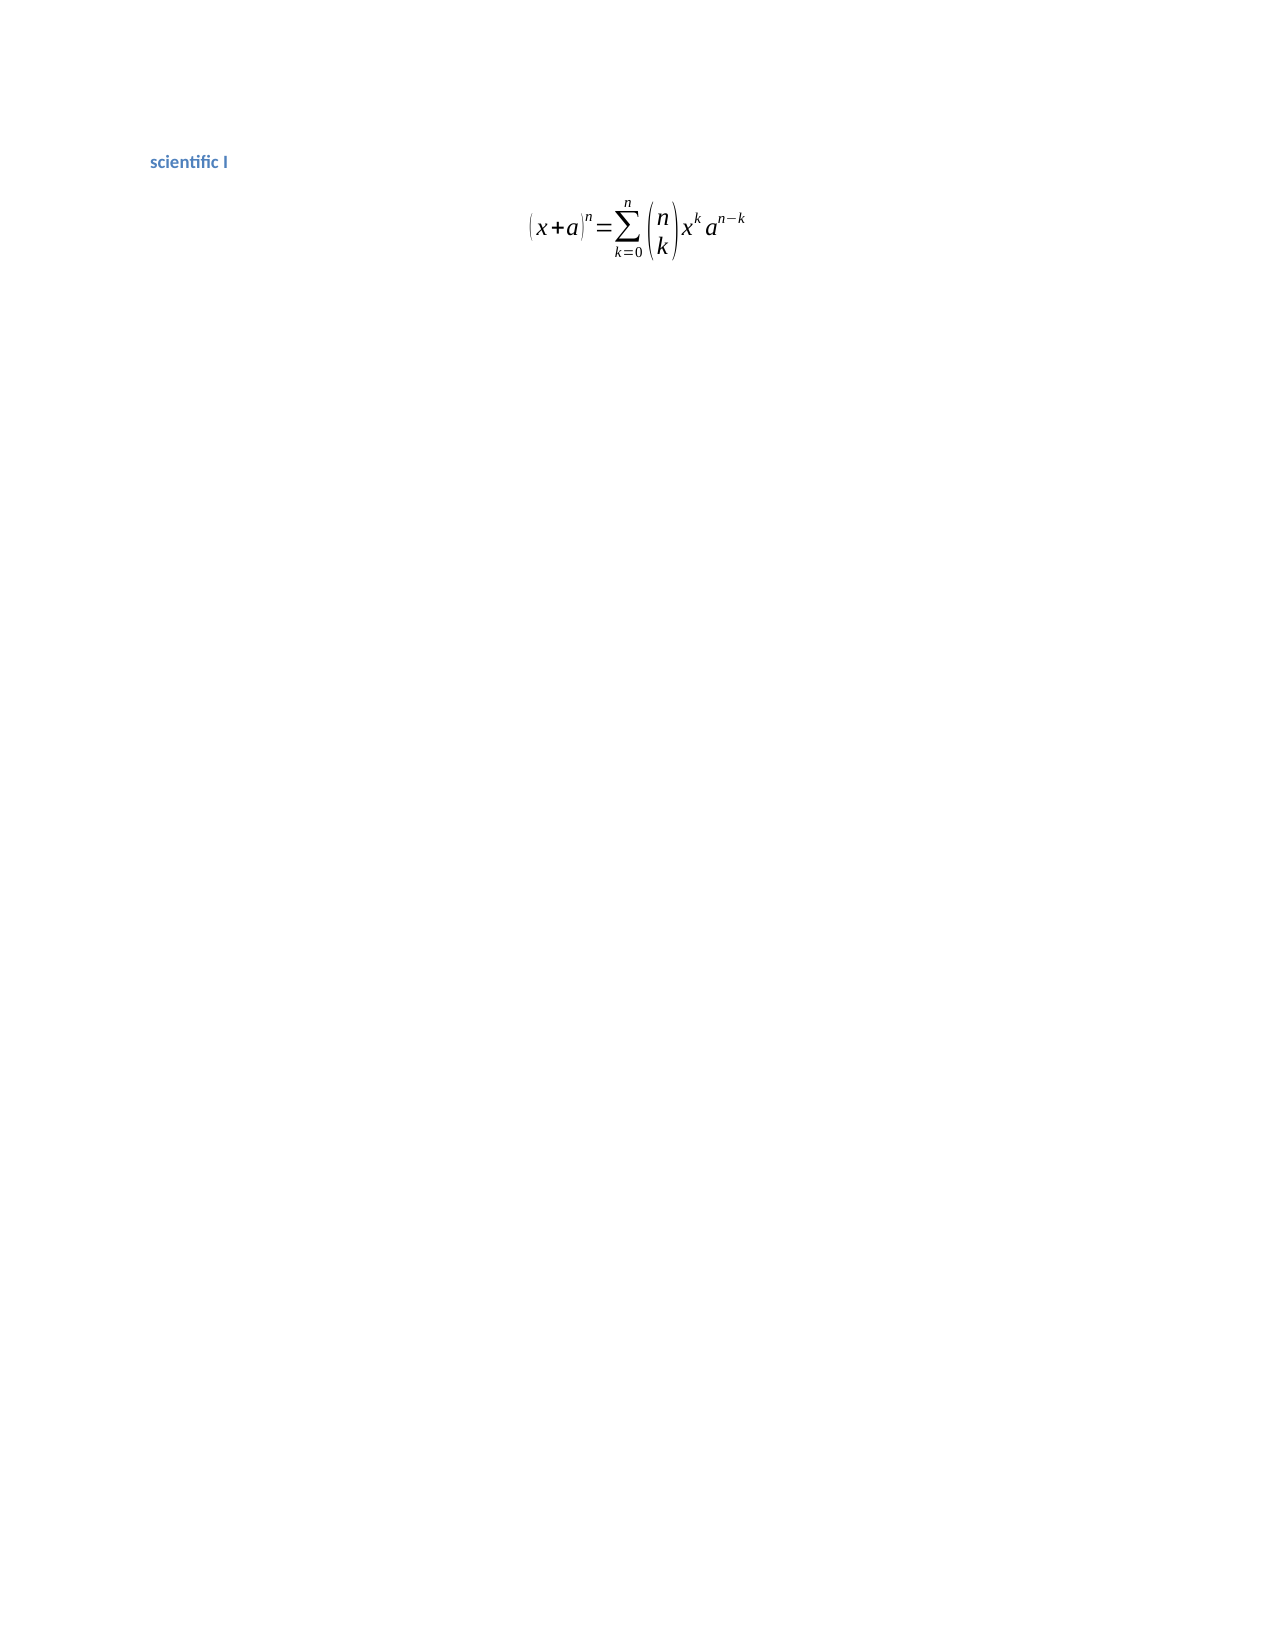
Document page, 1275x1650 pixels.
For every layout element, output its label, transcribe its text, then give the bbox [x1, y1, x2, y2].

text scientific I [150, 150, 1125, 173]
